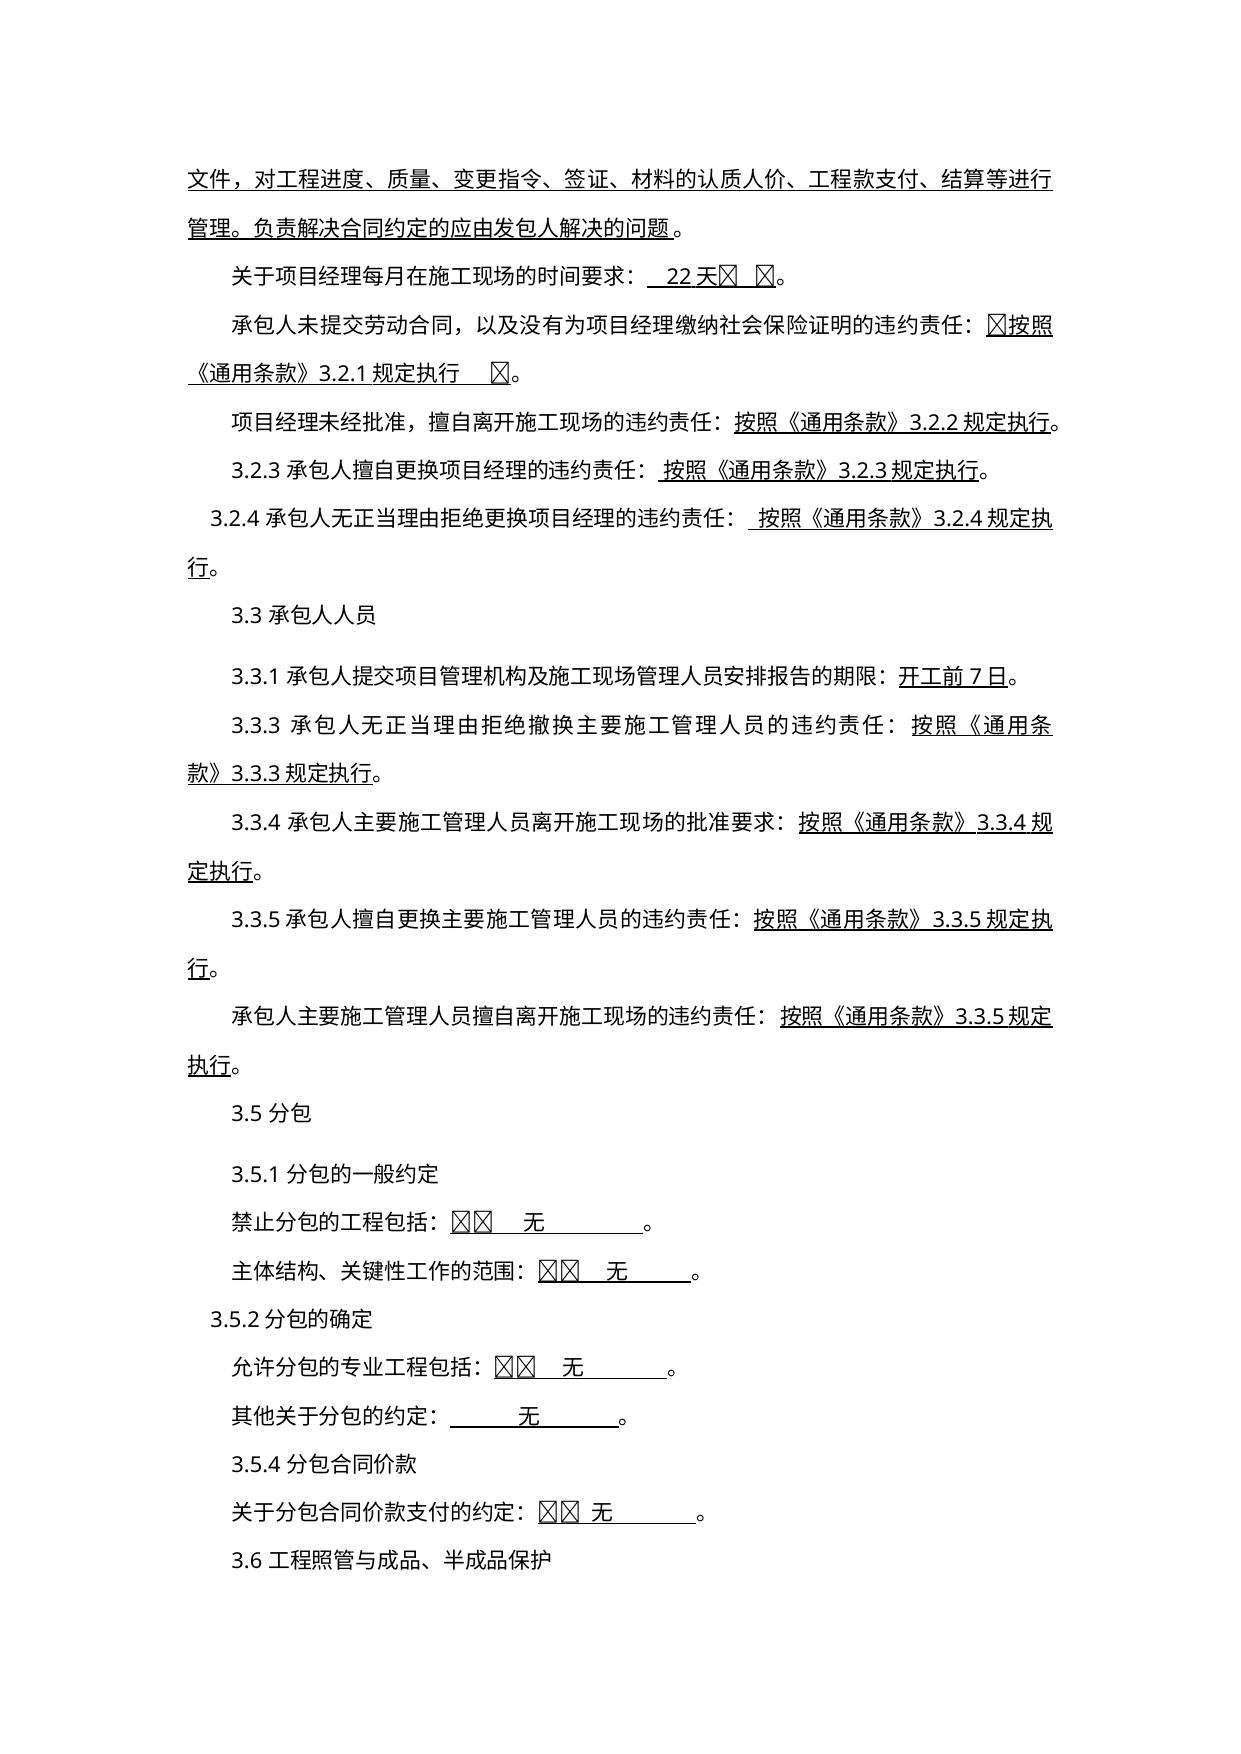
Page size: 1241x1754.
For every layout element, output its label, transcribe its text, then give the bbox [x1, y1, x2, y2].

text 关于分包合同价款支付的约定： 无 。 [187, 1495, 1053, 1527]
text 3.6 工程照管与成品、半成品保护 [187, 1543, 1053, 1576]
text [187, 191, 1053, 243]
text 禁止分包的工程包括： 无 。 [187, 1205, 1053, 1237]
text 其他关于分包的约定： 无 。 [187, 1398, 1053, 1431]
text 3.3 承包人人员 [187, 598, 1053, 631]
text 3.3.1 承包人提交项目管理机构及施工现场管理人员安排报告的期限：开工前 7日。 [187, 659, 1053, 692]
text 允许分包的专业工程包括： 无 。 [187, 1350, 1053, 1382]
text 3.2.4 承包人无正当理由拒绝更换项目经理的违约责任： 按照《通用条款》3.2.4规定执行。 [187, 501, 1053, 582]
text 3.2.3 承包人擅自更换项目经理的违约责任： 按照《通用条款》3.2.3规定执行。 [187, 453, 1053, 485]
text 3.5 分包 [187, 1096, 1053, 1128]
text 3.3.4 承包人主要施工管理人员离开施工现场的批准要求：按照《通用条款》3.3.4规定执行。 [187, 804, 1053, 886]
text 关于项目经理每月在施工现场的时间要求： 22天 。 [187, 259, 1053, 292]
text 3.5.1 分包的一般约定 [187, 1157, 1053, 1189]
text 3.5.2分包的确定 [187, 1302, 1053, 1334]
text 3.3.5承包人擅自更换主要施工管理人员的违约责任：按照《通用条款》3.3.5规定执行。 [187, 902, 1053, 983]
text 承包人未提交劳动合同，以及没有为项目经理缴纳社会保险证明的违约责任：按照《通用条款》3.2.1规定执行 。 [187, 307, 1053, 389]
text 承包人主要施工管理人员擅自离开施工现场的违约责任：按照《通用条款》3.3.5规定执行。 [187, 999, 1053, 1080]
text 主体结构、关键性工作的范围： 无 。 [187, 1253, 1053, 1286]
text 项目经理未经批准，擅自离开施工现场的违约责任：按照《通用条款》3.2.2规定执行。 [187, 404, 1053, 437]
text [187, 162, 1053, 190]
text 3.5.4 分包合同价款 [187, 1447, 1053, 1479]
text 3.3.3 承包人无正当理由拒绝撤换主要施工管理人员的违约责任：按照《通用条款》3.3.3规定执行。 [187, 707, 1053, 789]
